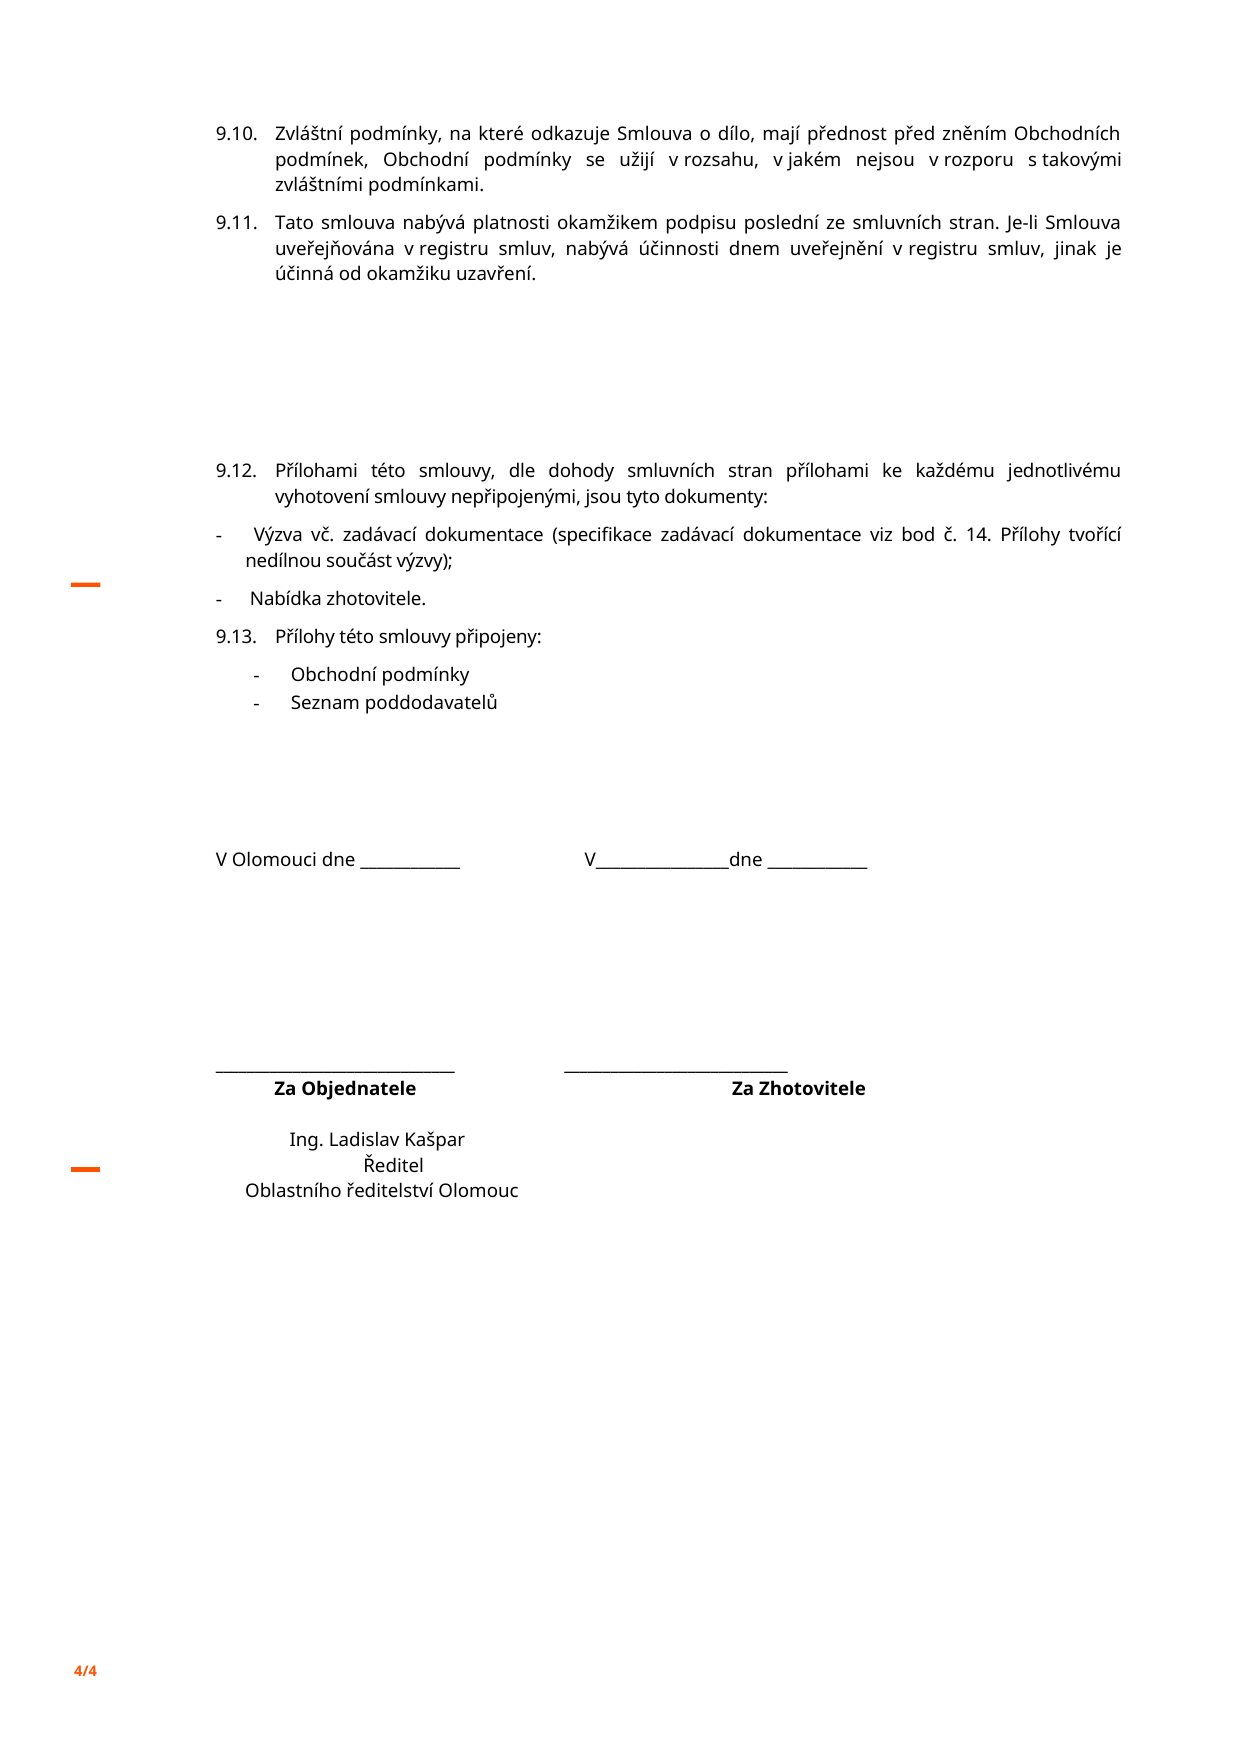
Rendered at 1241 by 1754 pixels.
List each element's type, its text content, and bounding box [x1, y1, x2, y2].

list Obchodní podmínky [253, 661, 1122, 686]
text Ředitel [216, 1152, 1122, 1178]
subtitle Tato smlouva nabývá platnosti okamžikem podpisu poslední ze smluvních stran. Je-li Smlouva uveřejňována v registru smluv, nabývá účinnosti dnem uveřejnění v registru smluv, jinak je účinná od okamžiku uzavření. [216, 210, 1122, 286]
text Za Objednatele Za Zhotovitele [216, 1076, 1122, 1101]
subtitle Přílohy této smlouvy připojeny: [216, 623, 1122, 648]
subtitle Zvláštní podmínky, na které odkazuje Smlouva o dílo, mají přednost před zněním Obchodních podmínek, Obchodní podmínky se užijí v rozsahu, v jakém nejsou v rozporu s takovými zvláštními podmínkami. [216, 121, 1122, 197]
list Výzva vč. zadávací dokumentace (specifikace zadávací dokumentace viz bod č. 14. Přílohy tvořící nedílnou součást výzvy); [216, 521, 1122, 572]
text _______________________________ _____________________________ [216, 1050, 1122, 1076]
text V Olomouci dne ____________ V________________dne ____________ [216, 846, 1122, 872]
text Ing. Ladislav Kašpar [216, 1127, 1122, 1152]
list Seznam poddodavatelů [253, 689, 1122, 714]
text Oblastního ředitelství Olomouc [216, 1178, 1122, 1203]
subtitle Přílohami této smlouvy, dle dohody smluvních stran přílohami ke každému jednotlivému vyhotovení smlouvy nepřipojenými, jsou tyto dokumenty: [216, 458, 1122, 509]
list Nabídka zhotovitele. [216, 585, 1122, 610]
